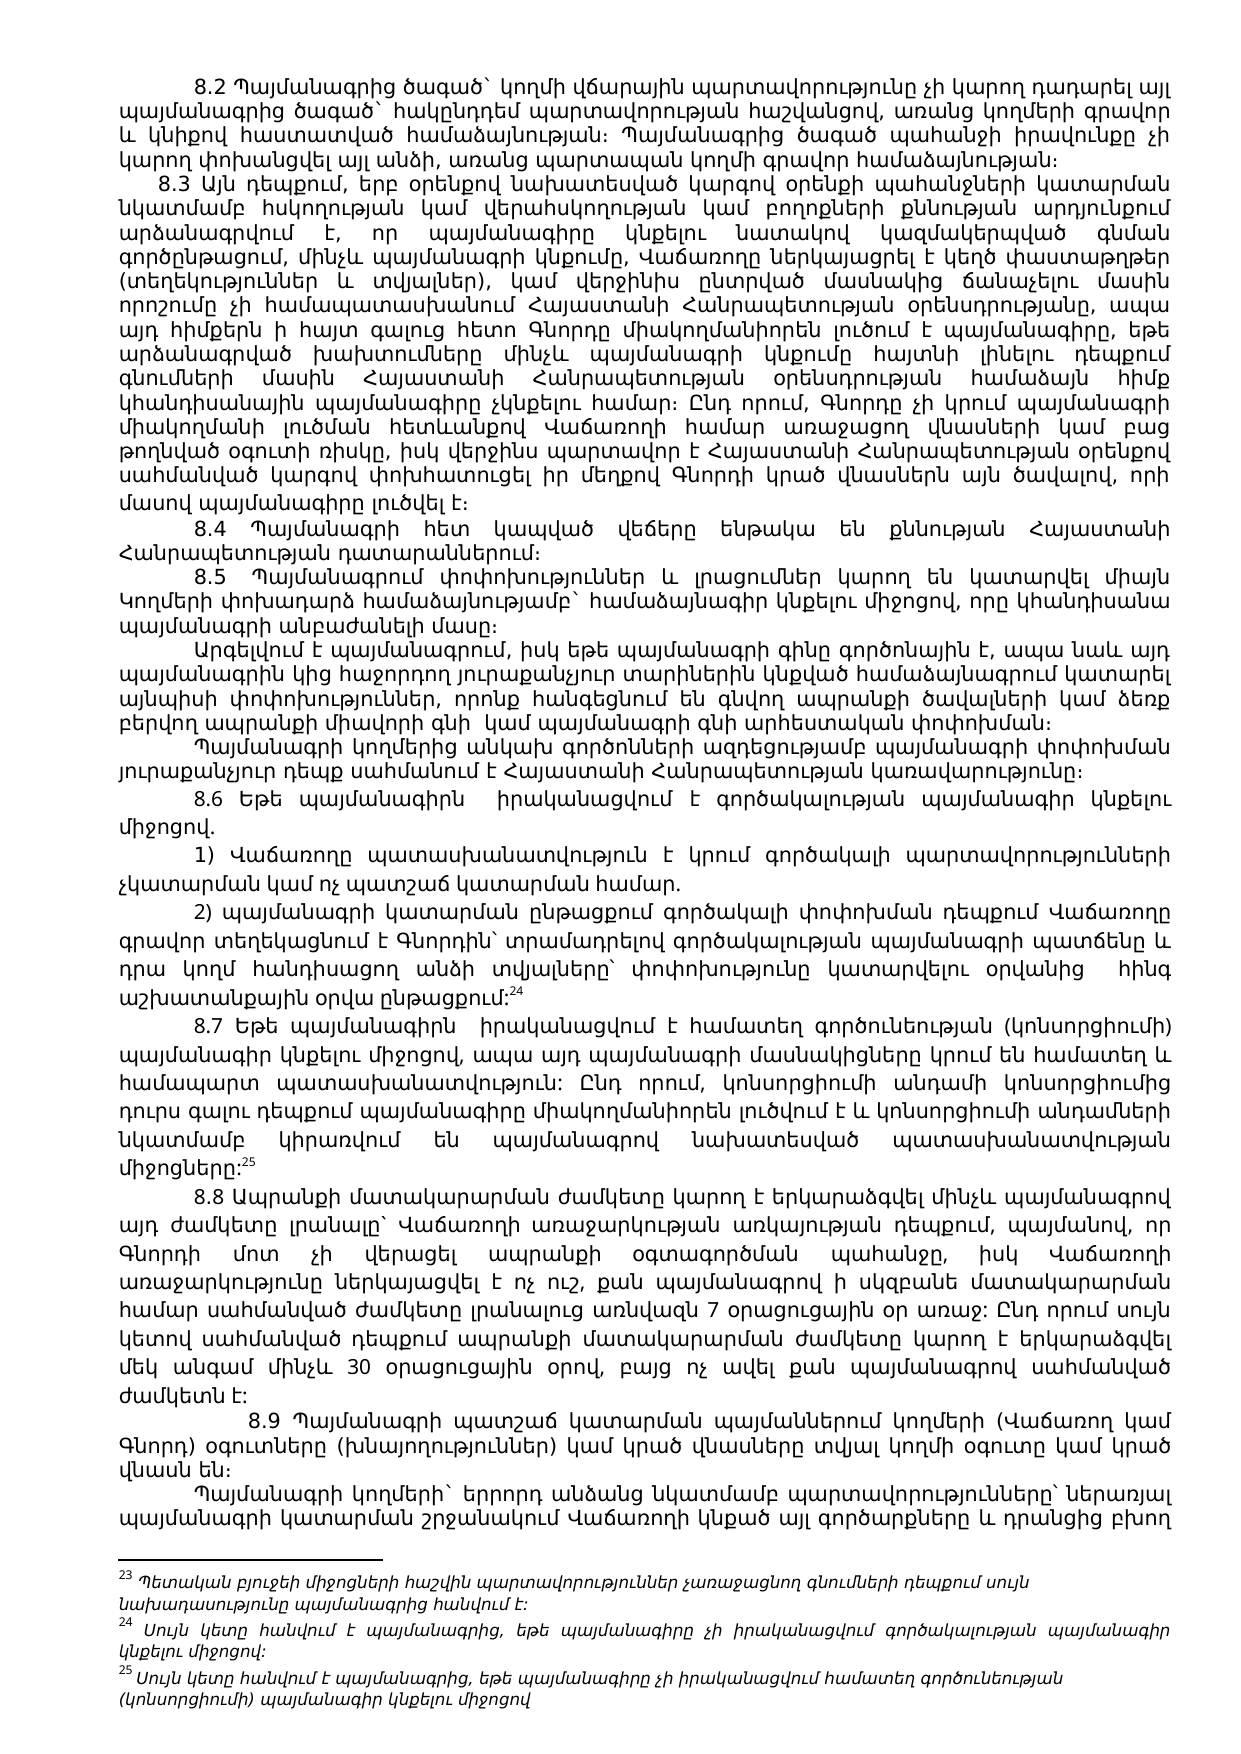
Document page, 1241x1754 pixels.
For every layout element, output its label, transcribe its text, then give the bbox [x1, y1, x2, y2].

text 8.7 Եթե պայմանագիրն իրականացվում է համատեղ գործունեության (կոնսորցիումի) պայմանագիր կնքելու միջոցով, ապա այդ պայմանագրի մասնակիցները կրում են համատեղ և համապարտ պատասխանատվություն: Ընդ որում, կոնսորցիումի անդամի կոնսորցիումից դուրս գալու դեպքում պայմանագիրը միակողմանիորեն լուծվում է և կոնսորցիումի անդամների նկատմամբ կիրառվում են պայմանագրով նախատեսված պատասխանատվության միջոցները: [118, 1011, 1171, 1182]
text 8.4 Պայմանագրի հետ կապված վեճերը ենթակա են քննության Հայաստանի Հանրապետության դատարաններում։ [118, 517, 1171, 565]
text 8.9 Պայմանագրի պատշաճ կատարման պայմաններում կողմերի (Վաճառող կամ Գնորդ) օգուտները (խնայողություններ) կամ կրած վնասները տվյալ կողմի օգուտը կամ կրած վնասն են։ [118, 1409, 1171, 1482]
text 2) պայմանագրի կատարման ընթացքում գործակալի փոփոխման դեպքում Վաճառողը գրավոր տեղեկացնում է Գնորդին՝ տրամադրելով գործակալության պայմանագրի պատճենը և դրա կողմ հանդիսացող անձի տվյալները՝ փոփոխությունը կատարվելու օրվանից հինգ աշխատանքային օրվա ընթացքում: [118, 897, 1171, 1011]
text Պայմանագրի կողմերից անկախ գործոնների ազդեցությամբ պայմանագրի փոփոխման յուրաքանչյուր դեպք սահմանում է Հայաստանի Հանրապետության կառավարությունը։ [118, 735, 1171, 784]
text Արգելվում է պայմանագրում, իսկ եթե պայմանագրի գինը գործոնային է, ապա նաև այդ պայմանագրին կից հաջորդող յուրաքանչյուր տարիներին կնքված համաձայնագրում կատարել այնպիսի փոփոխություններ, որոնք հանգեցնում են գնվող ապրանքի ծավալների կամ ձեռք բերվող ապրանքի միավորի գնի կամ պայմանագրի գնի արհեստական փոփոխման։ [118, 638, 1171, 735]
text 1) Վաճառողը պատասխանատվություն է կրում գործակալի պարտավորությունների չկատարման կամ ոչ պատշաճ կատարման համար. [118, 841, 1171, 897]
text 8.2 Պայմանագրից ծագած` կողմի վճարային պարտավորությունը չի կարող դադարել այլ պայմանագրից ծագած` հակընդդեմ պարտավորության հաշվանցով, առանց կողմերի գրավոր և կնիքով հաստատված համաձայնության։ Պայմանագրից ծագած պահանջի իրավունքը չի կարող փոխանցվել այլ անձի, առանց պարտապան կողմի գրավոր համաձայնության։ [118, 75, 1171, 172]
text 8.5 Պայմանագրում փոփոխություններ և լրացումներ կարող են կատարվել միայն Կողմերի փոխադարձ համաձայնությամբ` համաձայնագիր կնքելու միջոցով, որը կհանդիսանա պայմանագրի անբաժանելի մասը։ [118, 565, 1171, 638]
text 8.3 Այն դեպքում, երբ օրենքով նախատեսված կարգով օրենքի պահանջների կատարման նկատմամբ հսկողության կամ վերահսկողության կամ բողոքների քննության արդյունքում արձանագրվում է, որ պայմանագիրը կնքելու նատակով կազմակերպված գնման գործընթացում, մինչև պայմանագրի կնքումը, Վաճառողը ներկայացրել է կեղծ փաստաթղթեր (տեղեկություններ և տվյալներ), կամ վերջինիս ընտրված մասնակից ճանաչելու մասին որոշումը չի համապատասխանում Հայաստանի Հանրապետության օրենսդրությանը, ապա այդ հիմքերն ի հայտ գալուց հետո Գնորդը միակողմանիորեն լուծում է պայմանագիրը, եթե արձանագրված խախտումները մինչև պայմանագրի կնքումը հայտնի լինելու դեպքում գնումների մասին Հայաստանի Հանրապետության օրենսդրության համաձայն հիմք կհանդիսանային պայմանագիրը չկնքելու համար։ Ընդ որում, Գնորդը չի կրում պայմանագրի միակողմանի լուծման հետևանքով Վաճառողի համար առաջացող վնասների կամ բաց թողնված օգուտի ռիսկը, իսկ վերջինս պարտավոր է Հայաստանի Հանրապետության օրենքով սահմանված կարգով փոխհատուցել իր մեղքով Գնորդի կրած վնասներն այն ծավալով, որի մասով պայմանագիրը լուծվել է։ [118, 172, 1171, 517]
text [118, 1482, 1171, 1531]
text 8.8 Ապրանքի մատակարարման ժամկետը կարող է երկարաձգվել մինչև պայմանագրով այդ ժամկետը լրանալը` Վաճառողի առաջարկության առկայության դեպքում, պայմանով, որ Գնորդի մոտ չի վերացել ապրանքի օգտագործման պահանջը, իսկ Վաճառողի առաջարկությունը ներկայացվել է ոչ ուշ, քան պայմանագրով ի սկզբանե մատակարարման համար սահմանված ժամկետը լրանալուց առնվազն 7 օրացուցային օր առաջ: Ընդ որում սույն կետով սահմանված դեպքում ապրանքի մատակարարման ժամկետը կարող է երկարաձգվել մեկ անգամ մինչև 30 օրացուցային օրով, բայց ոչ ավել քան պայմանագրով սահմանված ժամկետն է: [118, 1182, 1171, 1409]
text 8.6 Եթե պայմանագիրն իրականացվում է գործակալության պայմանագիր կնքելու միջոցով. [118, 784, 1171, 841]
